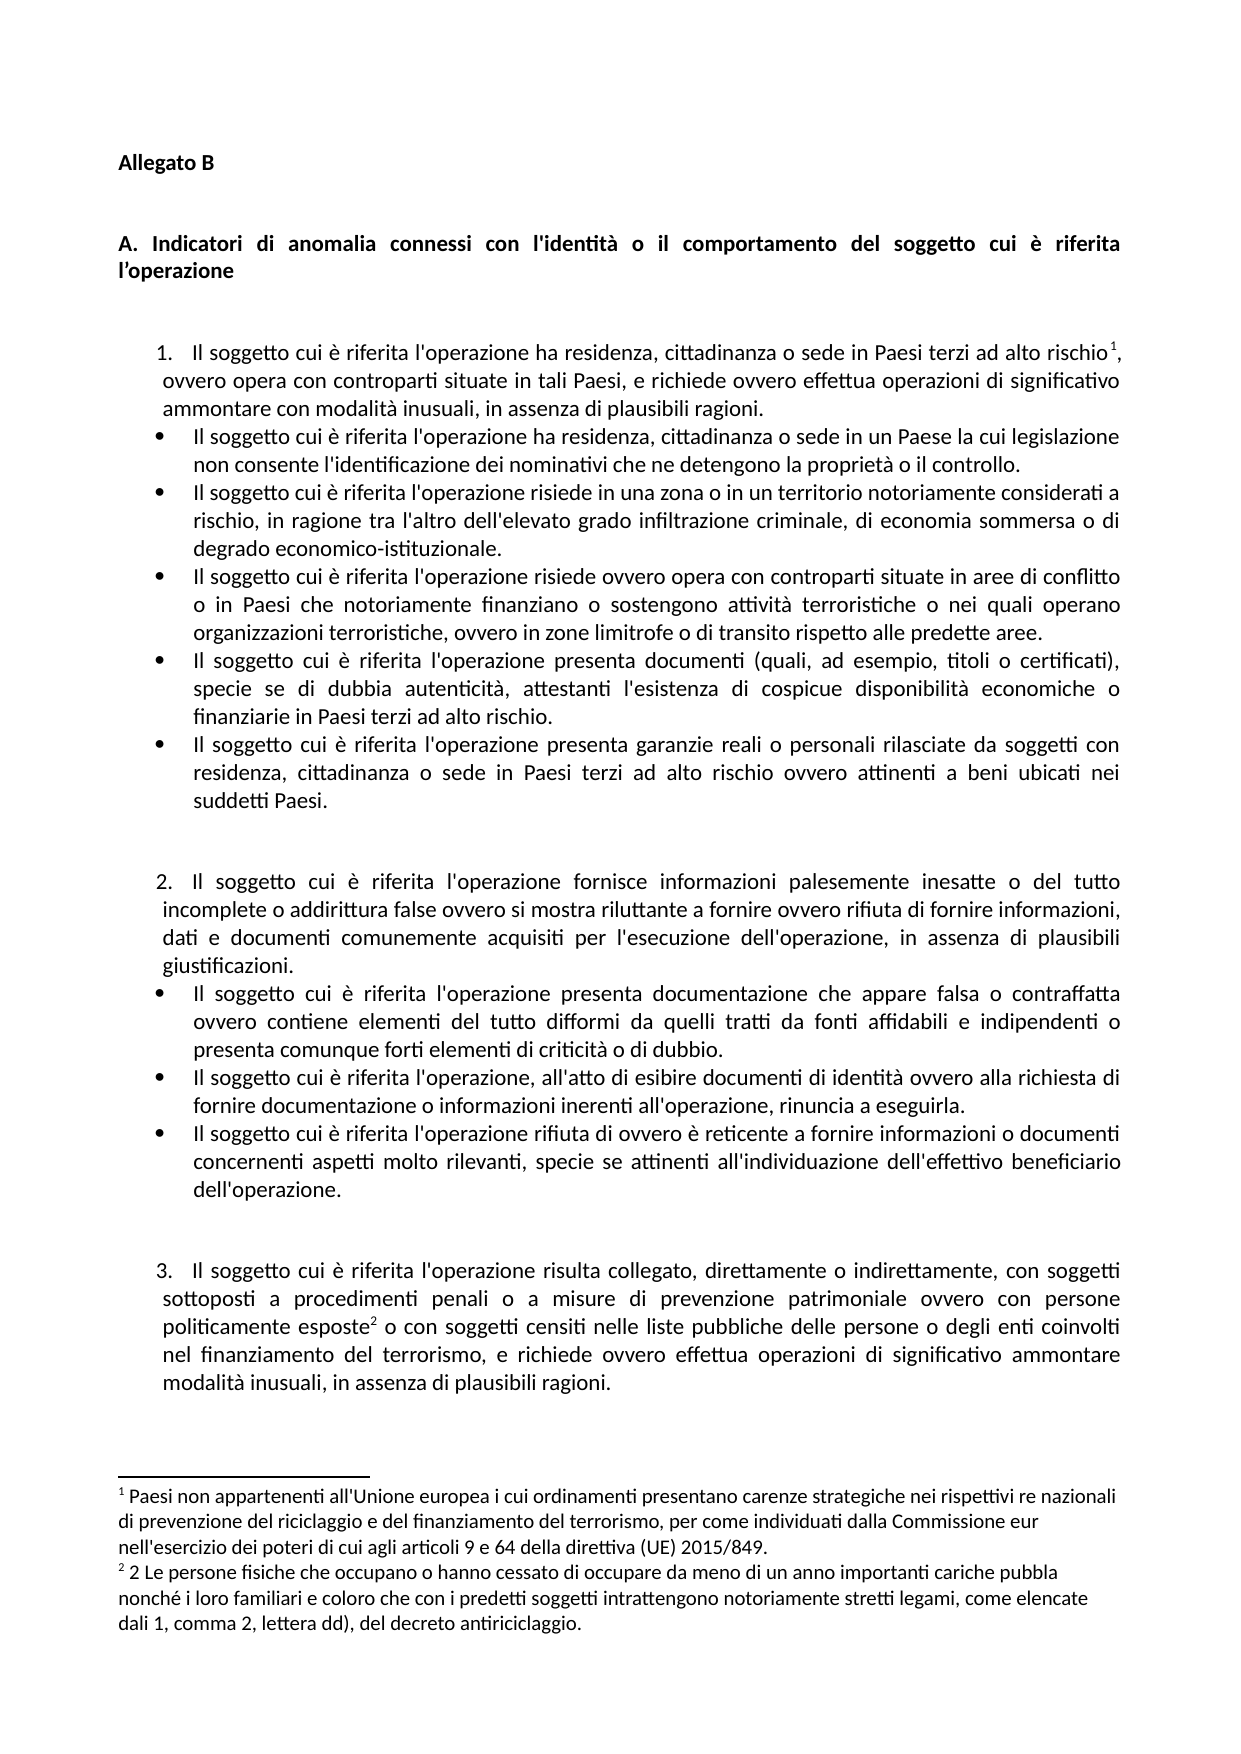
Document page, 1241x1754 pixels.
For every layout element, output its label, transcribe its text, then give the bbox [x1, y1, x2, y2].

list Il soggetto cui è riferita l'operazione risiede in una zona o in un territorio notoriamente considerati a rischio, in ragione tra l'altro dell'elevato grado infiltrazione criminale, di economia sommersa o di degrado economico-istituzionale. [156, 478, 1122, 562]
list Il soggetto cui è riferita l'operazione presenta documentazione che appare falsa o contraffatta ovvero contiene elementi del tutto difformi da quelli tratti da fonti affidabili e indipendenti o presenta comunque forti elementi di criticità o di dubbio. [156, 979, 1122, 1063]
text Allegato B [118, 148, 1122, 176]
list Il soggetto cui è riferita l'operazione presenta garanzie reali o personali rilasciate da soggetti con residenza, cittadinanza o sede in Paesi terzi ad alto rischio ovvero attinenti a beni ubicati nei suddetti Paesi. [156, 730, 1122, 814]
list Il soggetto cui è riferita l'operazione ha residenza, cittadinanza o sede in un Paese la cui legislazione non consente l'identificazione dei nominativi che ne detengono la proprietà o il controllo. [156, 422, 1122, 478]
list Il soggetto cui è riferita l'operazione fornisce informazioni palesemente inesatte o del tutto incomplete o addirittura false ovvero si mostra riluttante a fornire ovvero rifiuta di fornire informazioni, dati e documenti comunemente acquisiti per l'esecuzione dell'operazione, in assenza di plausibili giustificazioni. [156, 867, 1122, 979]
list Il soggetto cui è riferita l'operazione risulta collegato, direttamente o indirettamente, con soggetti sottoposti a procedimenti penali o a misure di prevenzione patrimoniale ovvero con persone politicamente esposte o con soggetti censiti nelle liste pubbliche delle persone o degli enti coinvolti nel finanziamento del terrorismo, e richiede ovvero effettua operazioni di significativo ammontare modalità inusuali, in assenza di plausibili ragioni. [156, 1256, 1122, 1396]
list Il soggetto cui è riferita l'operazione ha residenza, cittadinanza o sede in Paesi terzi ad alto rischio, ovvero opera con controparti situate in tali Paesi, e richiede ovvero effettua operazioni di significativo ammontare con modalità inusuali, in assenza di plausibili ragioni. [156, 338, 1122, 422]
text A. Indicatori di anomalia connessi con l'identità o il comportamento del soggetto cui è riferita l’operazione [118, 229, 1122, 285]
list Il soggetto cui è riferita l'operazione risiede ovvero opera con controparti situate in aree di conflitto o in Paesi che notoriamente finanziano o sostengono attività terroristiche o nei quali operano organizzazioni terroristiche, ovvero in zone limitrofe o di transito rispetto alle predette aree. [156, 562, 1122, 646]
list Il soggetto cui è riferita l'operazione rifiuta di ovvero è reticente a fornire informazioni o documenti concernenti aspetti molto rilevanti, specie se attinenti all'individuazione dell'effettivo beneficiario dell'operazione. [156, 1119, 1122, 1203]
list Il soggetto cui è riferita l'operazione, all'atto di esibire documenti di identità ovvero alla richiesta di fornire documentazione o informazioni inerenti all'operazione, rinuncia a eseguirla. [156, 1063, 1122, 1119]
list Il soggetto cui è riferita l'operazione presenta documenti (quali, ad esempio, titoli o certificati), specie se di dubbia autenticità, attestanti l'esistenza di cospicue disponibilità economiche o finanziarie in Paesi terzi ad alto rischio. [156, 646, 1122, 730]
